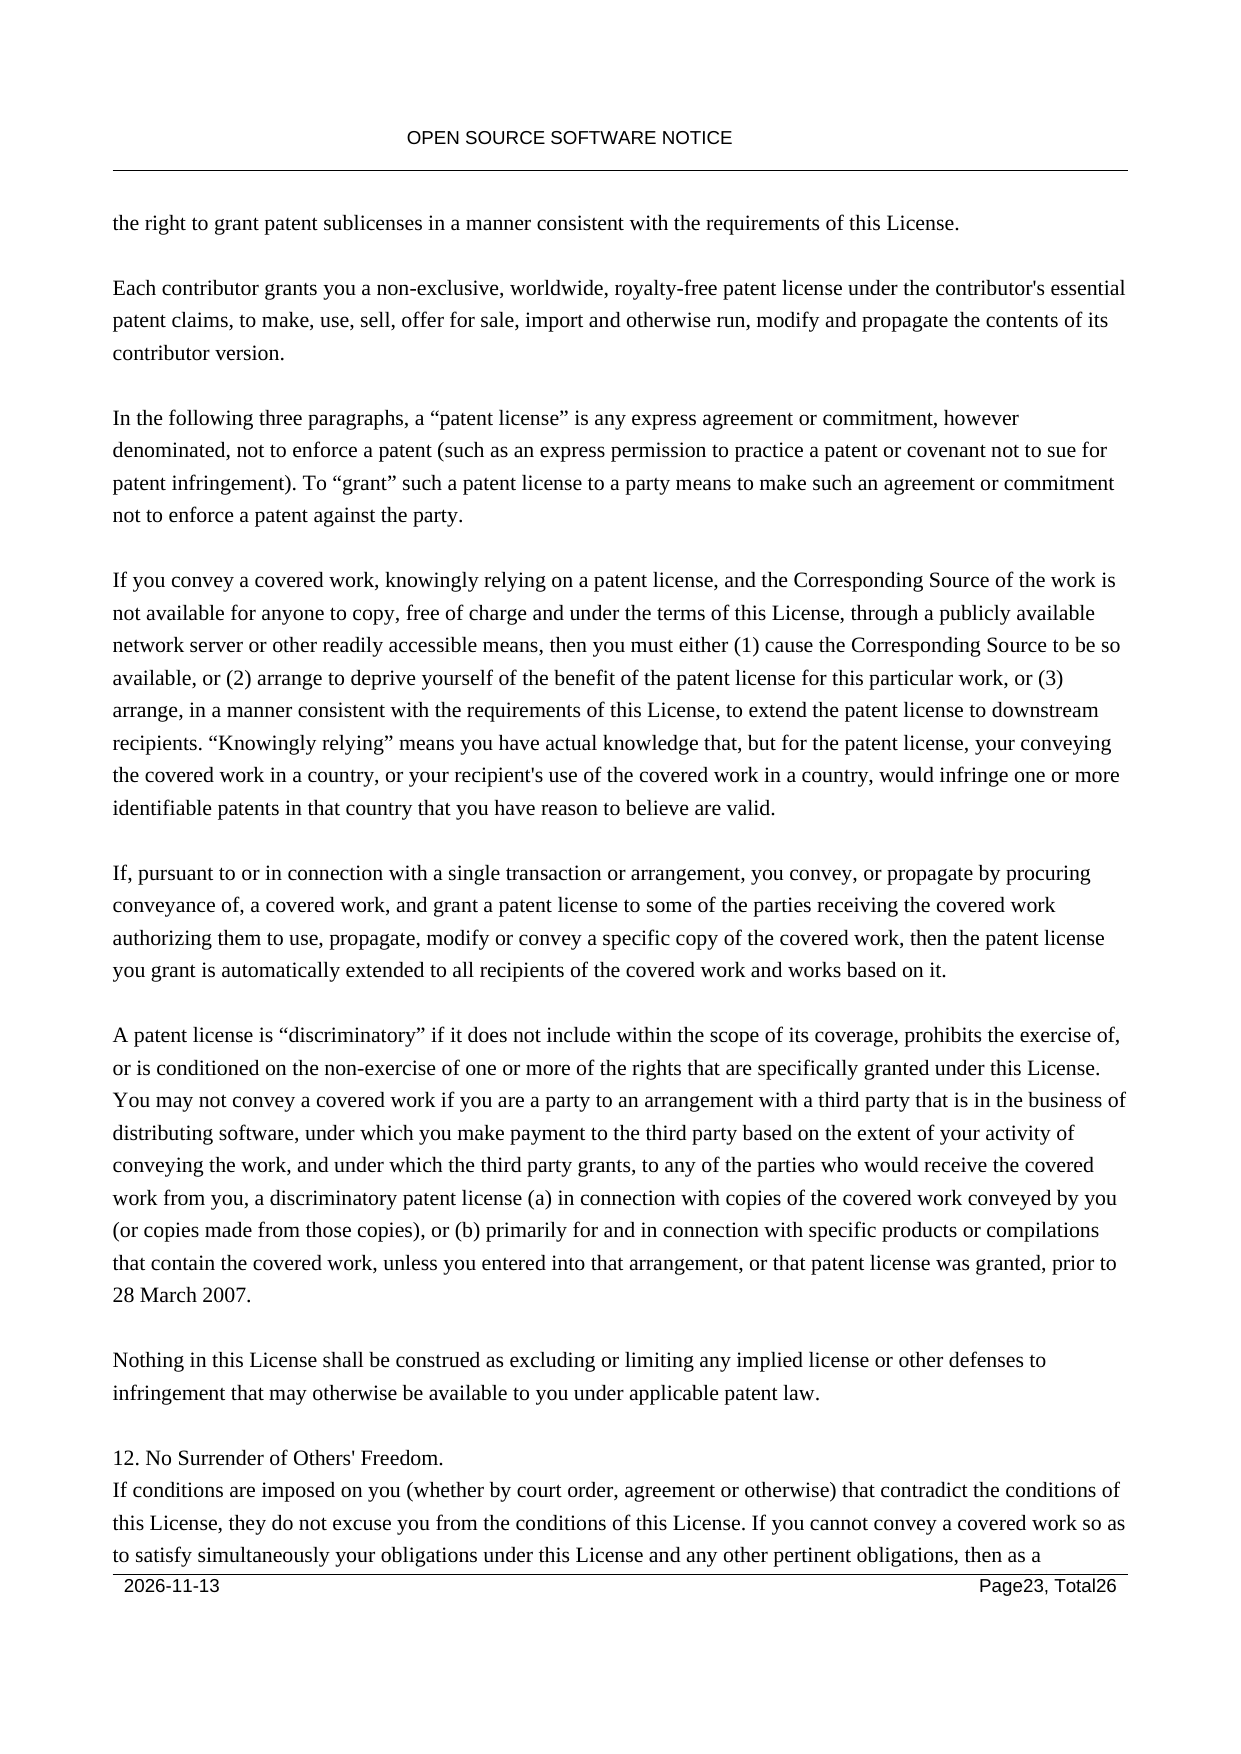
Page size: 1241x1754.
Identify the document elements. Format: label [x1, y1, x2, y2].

text [112, 206, 1128, 1571]
